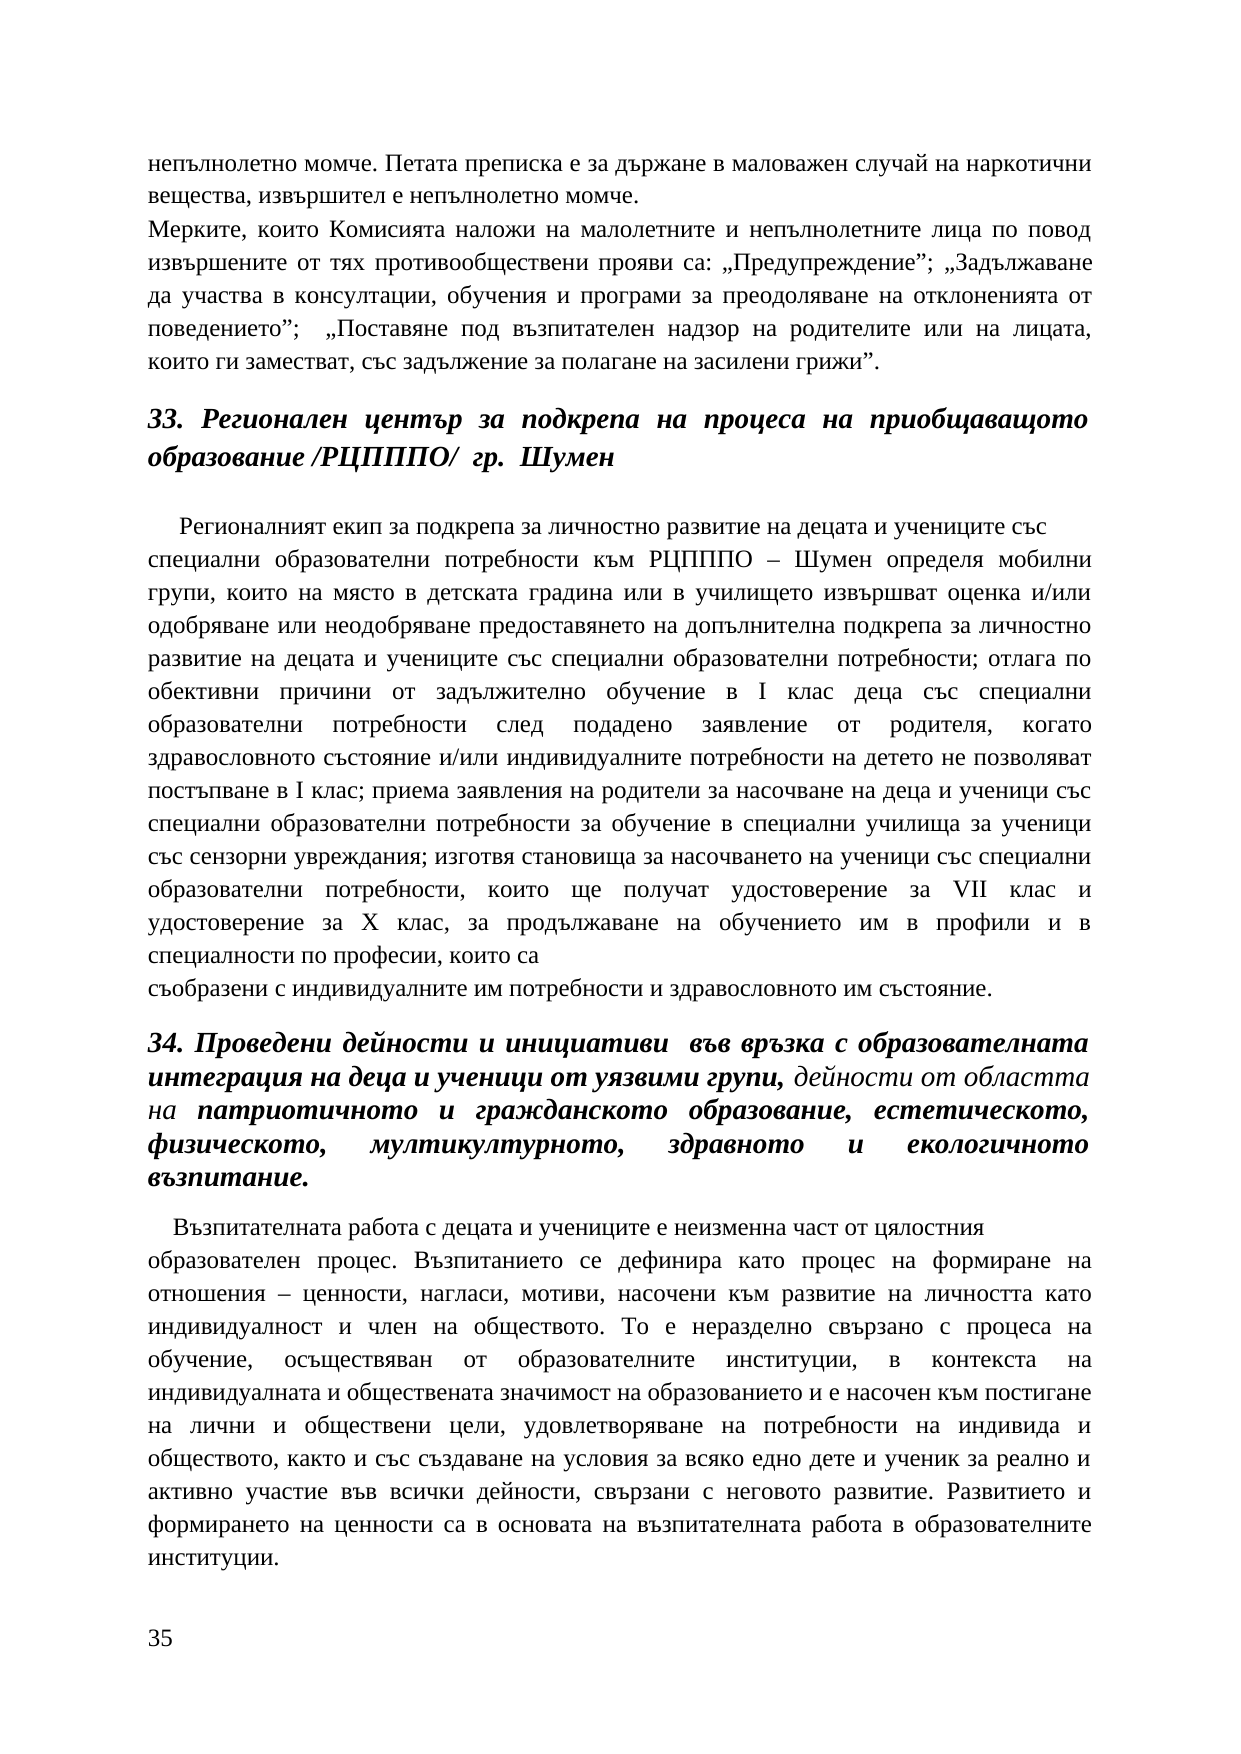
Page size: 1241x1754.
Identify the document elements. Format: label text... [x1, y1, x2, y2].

text специални образователни потребности към РЦПППО – Шумен определя мобилни групи, които на място в детската градина или в училището извършват оценка и/или одобряване или неодобряване предоставянето на допълнителна подкрепа за личностно развитие на децата и учениците със специални образователни потребности; отлага по обективни причини от задължително обучение в I клас деца със специални образователни потребности след подадено заявление от родителя, когато здравословното състояние и/или индивидуалните потребности на детето не позволяват постъпване в I клас; приема заявления на родители за насочване на деца и ученици със специални образователни потребности за обучение в специални училища за ученици със сензорни увреждания; изготвя становища за насочването на ученици със специални образователни потребности, които ще получат удостоверение за VII клас и удостоверение за X клас, за продължаване на обучението им в профили и в специалности по професии, които са [148, 544, 1093, 969]
text образователен процес. Възпитанието се дефинира като процес на формиране на отношения – ценности, нагласи, мотиви, насочени към развитие на личността като индивидуалност и член на обществото. То е неразделно свързано с процеса на обучение, осъществяван от образователните институции, в контекста на индивидуалната и обществената значимост на образованието и е насочен към постигане на лични и обществени цели, удовлетворяване на потребности на индивида и обществото, както и със създаване на условия за всяко едно дете и ученик за реално и активно участие във всички дейности, свързани с неговото развитие. Развитието и формирането на ценности са в основата на възпитателната работа в образователните институции. [148, 1245, 1093, 1571]
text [148, 148, 1093, 209]
text съобразени с индивидуалните им потребности и здравословното им състояние. [148, 973, 1093, 1002]
text Мерките, които Комисията наложи на малолетните и непълнолетните лица по повод извършените от тях противообществени прояви са: „Предупреждение”; „Задължаване да участва в консултации, обучения и програми за преодоляване на отклоненията от поведението”; „Поставяне под възпитателен надзор на родителите или на лицата, които ги заместват, със задължение за полагане на засилени грижи”. [148, 214, 1093, 374]
text Възпитателната работа с децата и учениците е неизменна част от цялостния [148, 1212, 1093, 1241]
text 34. Проведени дейности и инициативи във връзка с образователната интеграция на деца и ученици от уязвими групи, дейности от областта на патриотичното и гражданското образование, естетическото, физическото, мултикултурното, здравното и екологичното възпитание. [148, 1025, 1093, 1193]
text Регионалният екип за подкрепа за личностно развитие на децата и учениците със [148, 511, 1093, 539]
text 33. Регионален център за подкрепа на процеса на приобщаващото образование /РЦПППО/ гр. Шумен [148, 401, 1093, 473]
